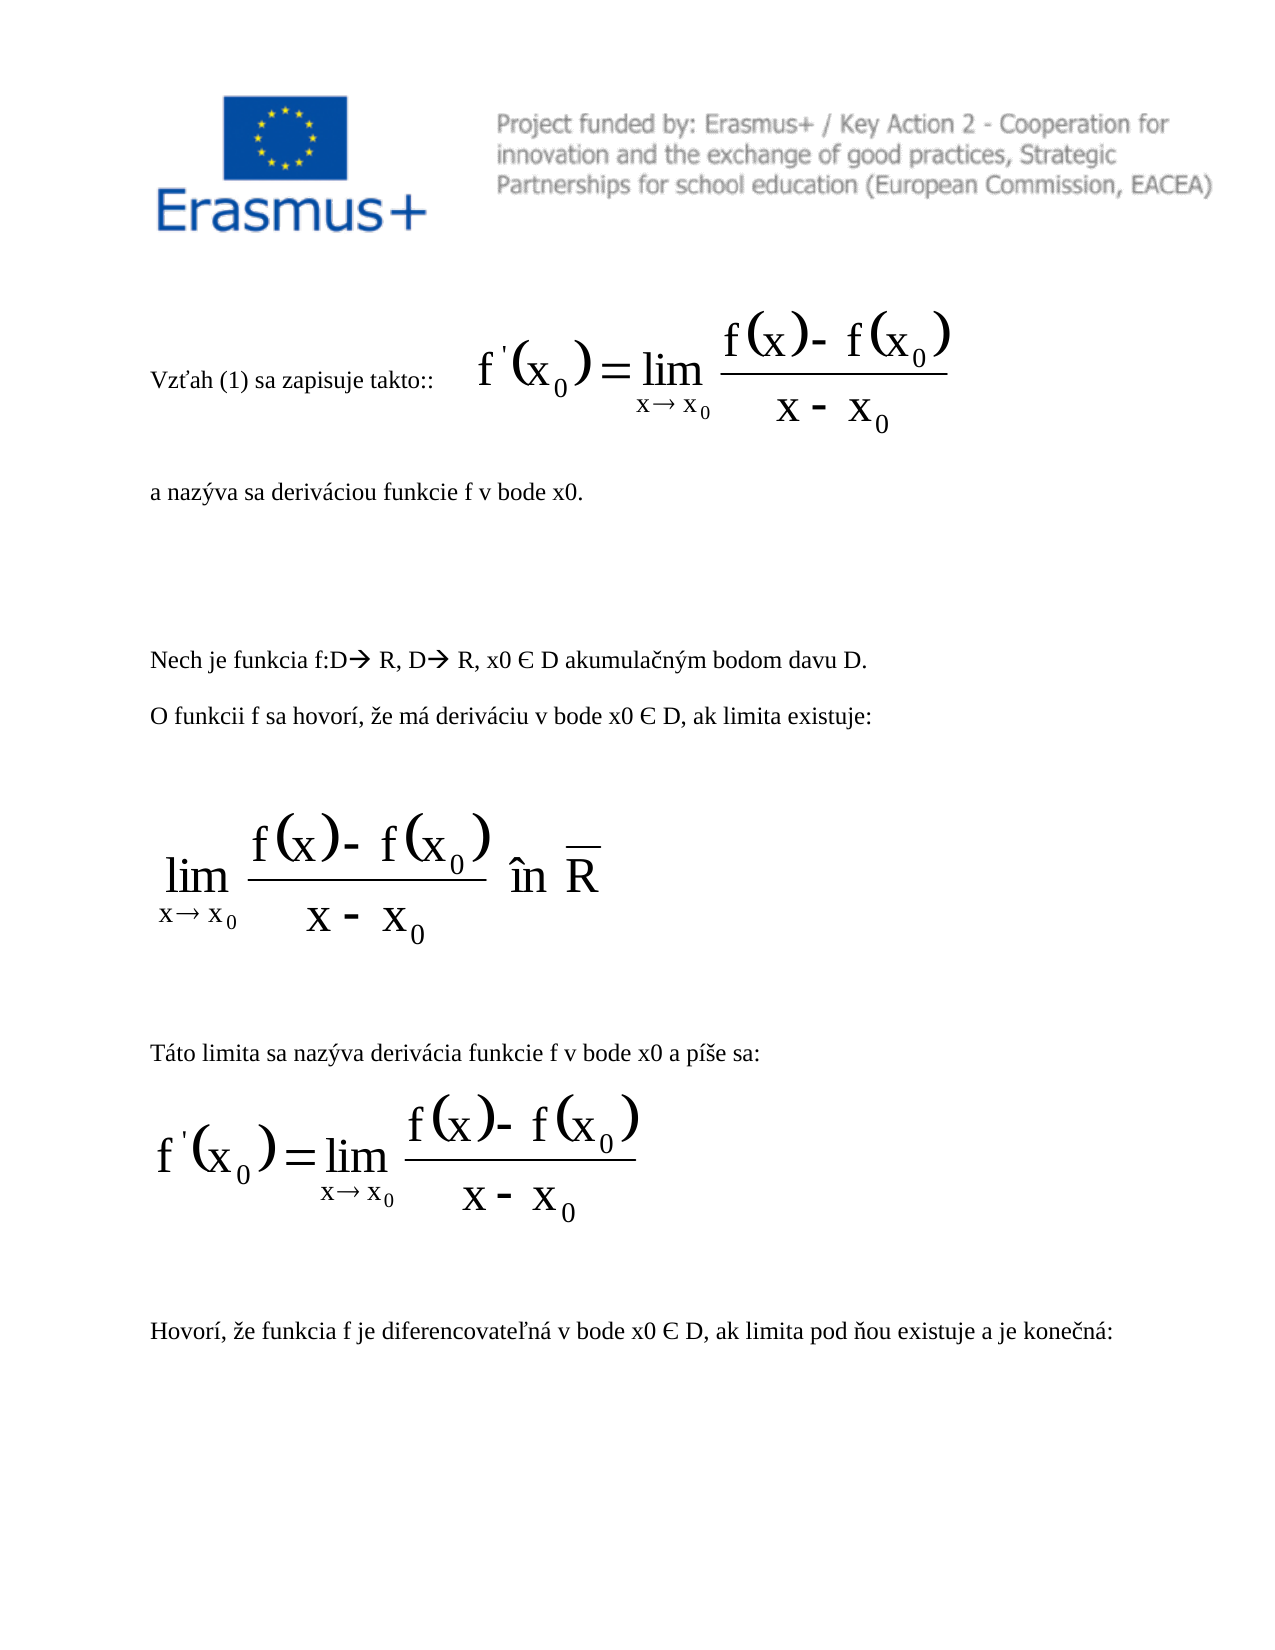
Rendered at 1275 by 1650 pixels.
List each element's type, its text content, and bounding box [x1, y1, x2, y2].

text O funkcii f sa hovorí, že má deriváciu v bode x0 Є D, ak limita existuje: [150, 701, 1125, 730]
text Hovorí, že funkcia f je diferencovateľná v bode x0 Є D, ak limita pod ňou existuje a je konečná: [150, 1316, 1125, 1345]
text Vzťah (1) sa zapisuje takto:: [150, 365, 1125, 394]
text a nazýva sa deriváciou funkcie f v bode x0. [150, 477, 1125, 506]
picture [149, 73, 431, 235]
text Nech je funkcia f:D R, D R, x0 Є D akumulačným bodom davu D. [150, 645, 1125, 674]
picture [487, 101, 1219, 204]
text Táto limita sa nazýva derivácia funkcie f v bode x0 a píše sa: [150, 1038, 1125, 1067]
